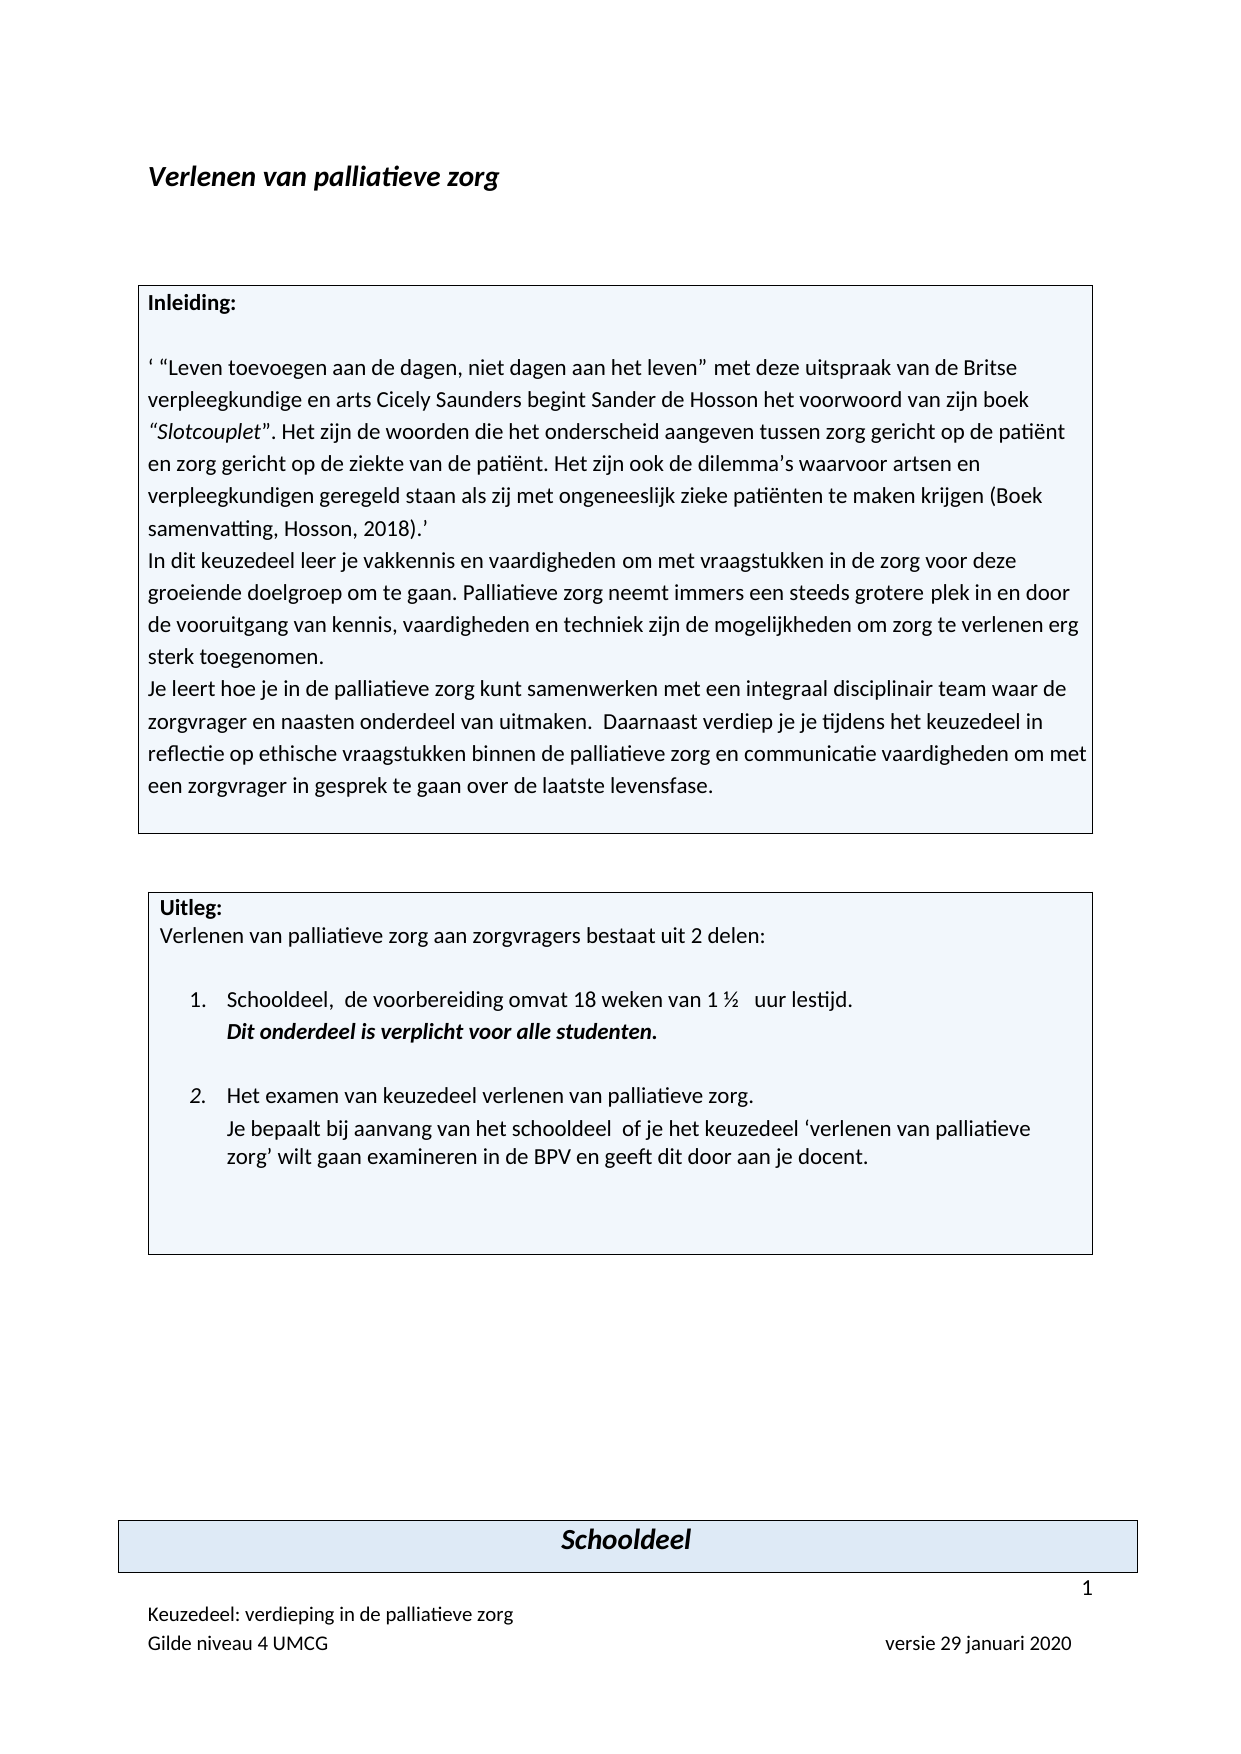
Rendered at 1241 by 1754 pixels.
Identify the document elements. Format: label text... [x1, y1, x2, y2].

text In dit keuzedeel leer je vakkennis en vaardigheden om met vraagstukken in de zorg voor deze groeiende doelgroep om te gaan. Palliatieve zorg neemt immers een steeds grotere plek in en door de vooruitgang van kennis, vaardigheden en techniek zijn de mogelijkheden om zorg te verlenen erg sterk toegenomen. [139, 543, 1092, 670]
text ‘ “Leven toevoegen aan de dagen, niet dagen aan het leven” met deze uitspraak van de Britse verpleegkundige en arts Cicely Saunders begint Sander de Hosson het voorwoord van zijn boek “Slotcouplet”. Het zijn de woorden die het onderscheid aangeven tussen zorg gericht op de patiënt en zorg gericht op de ziekte van de patiënt. Het zijn ook de dilemma’s waarvoor artsen en verpleegkundigen geregeld staan als zij met ongeneeslijk zieke patiënten te maken krijgen (Boek samenvatting, Hosson, 2018).’ [139, 349, 1092, 542]
text Verlenen van palliatieve zorg [148, 158, 1092, 193]
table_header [119, 1521, 1137, 1572]
table_header Uitleg: Verlenen van palliatieve zorg aan zorgvragers bestaat uit 2 delen: Schooldeel, de voorbereiding omvat 18 weken van 1 ½ uur lestijd. Dit onderdeel is verplicht voor alle studenten. Het examen van keuzedeel verlenen van palliatieve zorg. Je bepaalt bij aanvang van het schooldeel of je het keuzedeel ‘verlenen van palliatieve zorg’ wilt gaan examineren in de BPV en geeft dit door aan je docent. [149, 893, 1092, 1254]
text Inleiding: [139, 286, 1092, 316]
text Je leert hoe je in de palliatieve zorg kunt samenwerken met een integraal disciplinair team waar de zorgvrager en naasten onderdeel van uitmaken. Daarnaast verdiep je je tijdens het keuzedeel in reflectie op ethische vraagstukken binnen de palliatieve zorg en communicatie vaardigheden om met een zorgvrager in gesprek te gaan over de laatste levensfase. [139, 671, 1092, 799]
